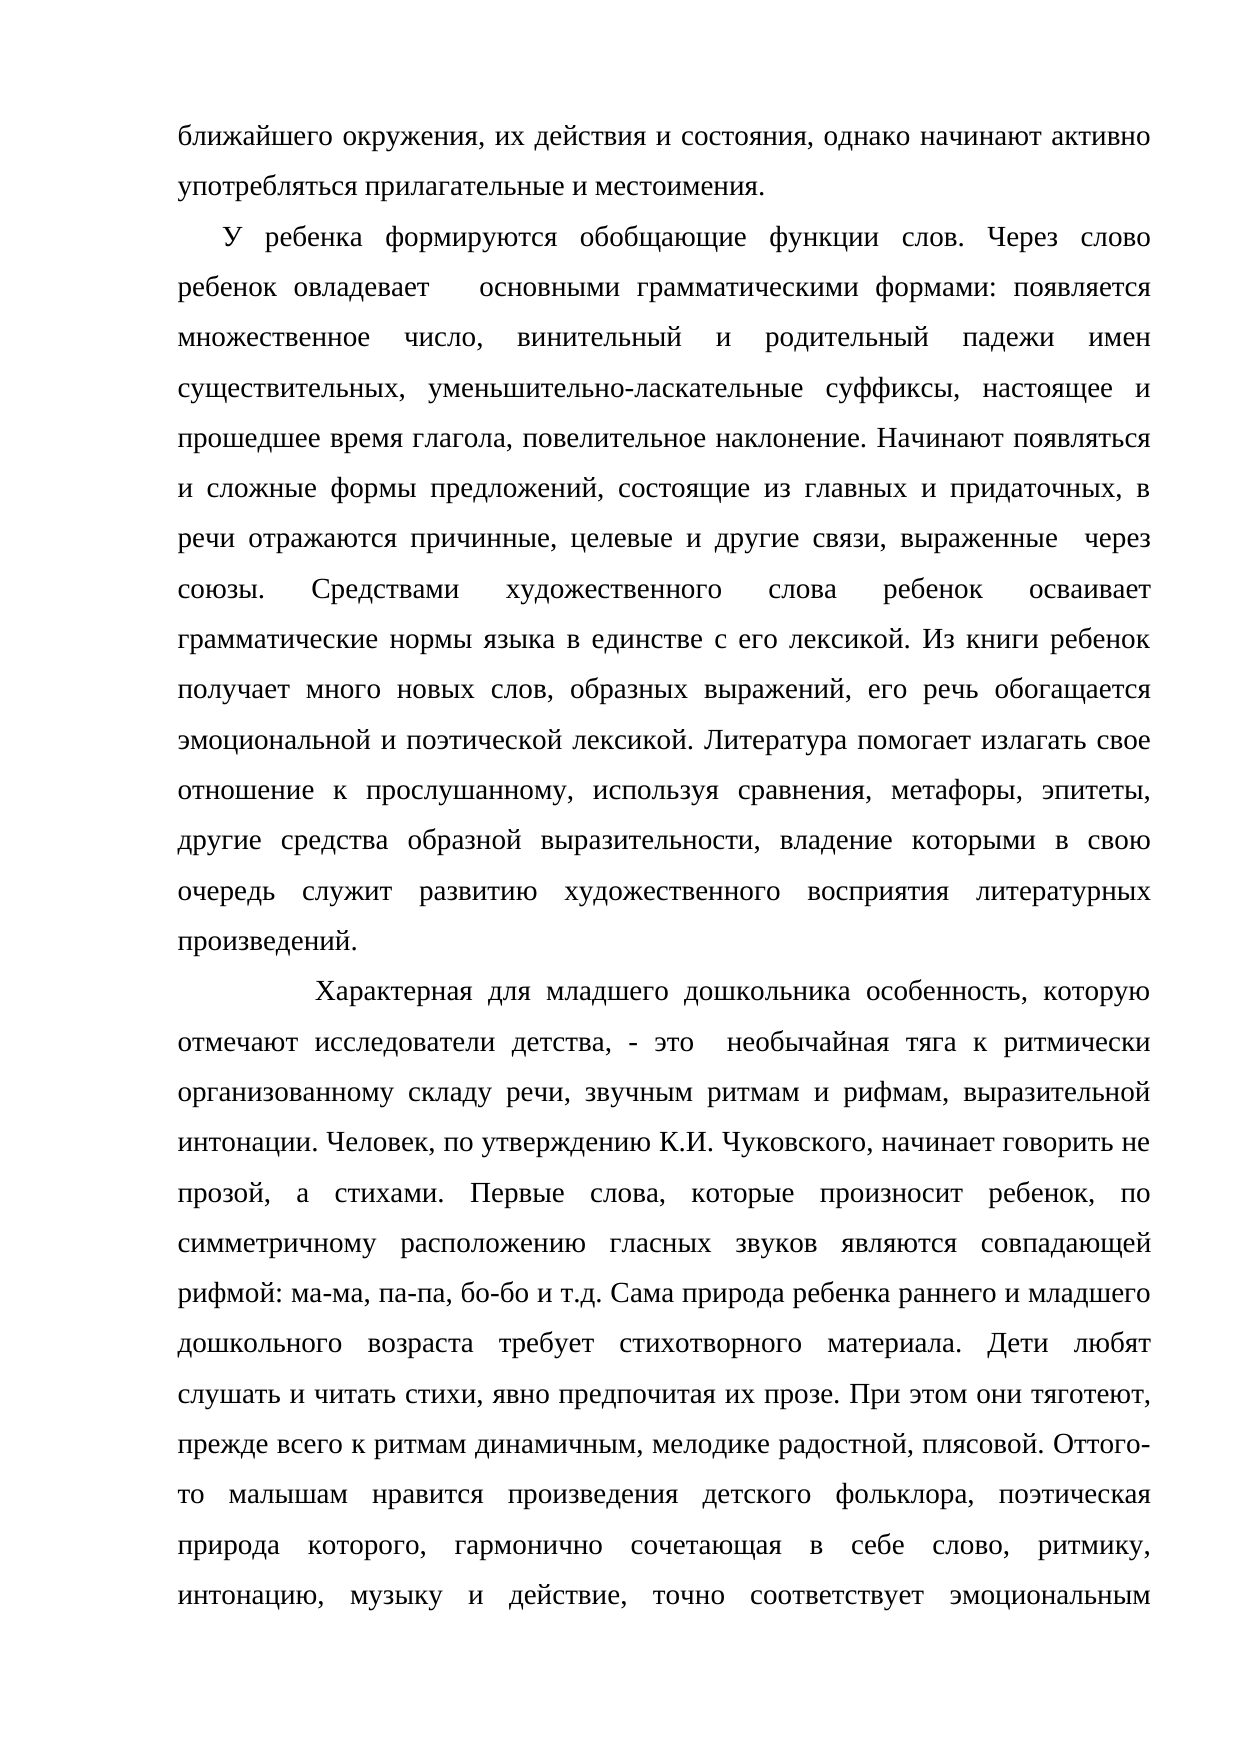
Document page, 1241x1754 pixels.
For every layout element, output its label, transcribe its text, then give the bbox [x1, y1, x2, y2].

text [177, 973, 1152, 1611]
text У ребенка формируются обобщающие функции слов. Через слово ребенок овладевает основными грамматическими формами: появляется множественное число, винительный и родительный падежи имен существительных, уменьшительно-ласкательные суффиксы, настоящее и прошедшее время глагола, повелительное наклонение. Начинают появляться и сложные формы предложений, состоящие из главных и придаточных, в речи отражаются причинные, целевые и другие связи, выраженные через союзы. Средствами художественного слова ребенок осваивает грамматические нормы языка в единстве с его лексикой. Из книги ребенок получает много новых слов, образных выражений, его речь обогащается эмоциональной и поэтической лексикой. Литература помогает излагать свое отношение к прослушанному, используя сравнения, метафоры, эпитеты, другие средства образной выразительности, владение которыми в свою очередь служит развитию художественного восприятия литературных произведений. [177, 219, 1152, 957]
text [177, 118, 1152, 202]
